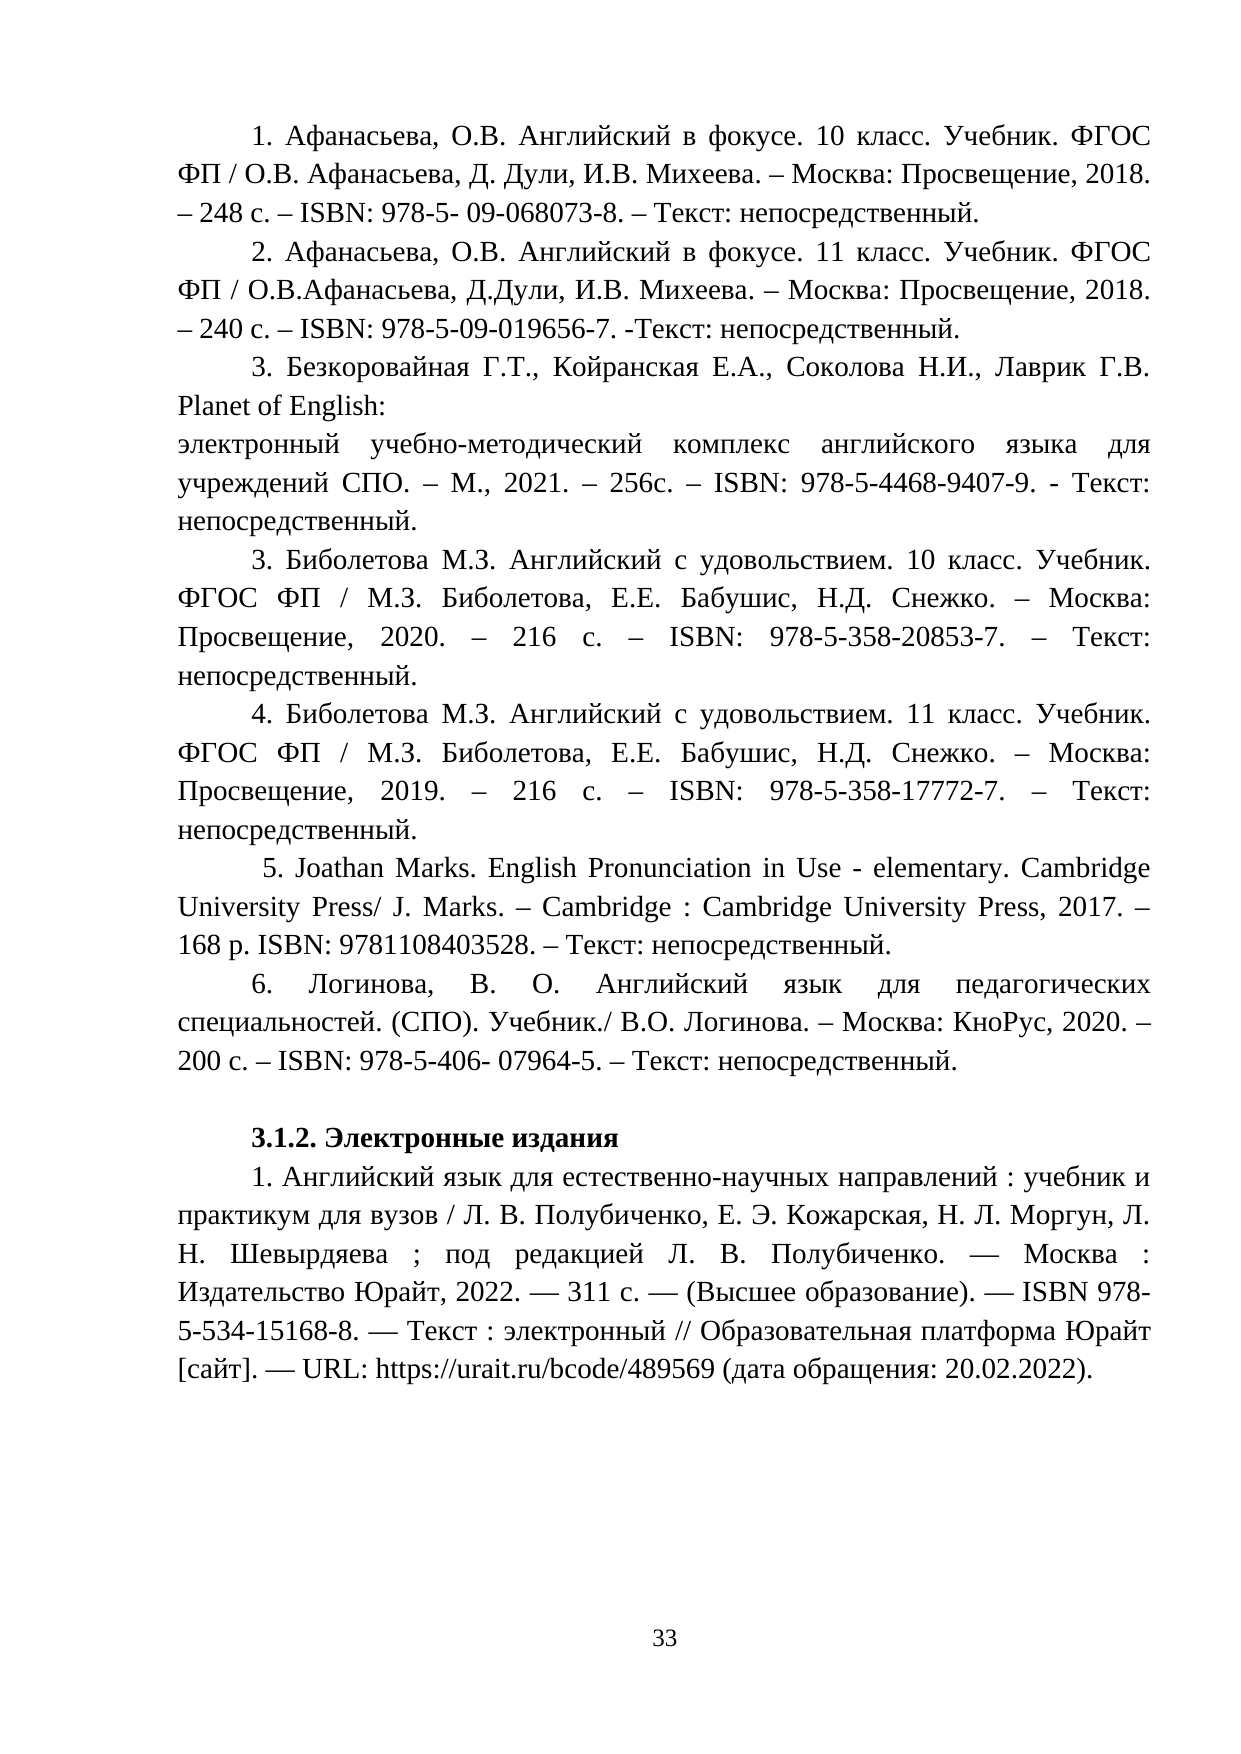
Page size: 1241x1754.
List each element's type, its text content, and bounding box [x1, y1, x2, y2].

text электронный учебно-методический комплекс английского языка для учреждений СПО. – М., 2021. – 256с. – ISBN: 978-5-4468-9407-9. - Текст: непосредственный. [177, 426, 1152, 537]
text 6. Логинова, В. О. Английский язык для педагогических специальностей. (СПО). Учебник./ В.О. Логинова. – Москва: КноРус, 2020. – 200 с. – ISBN: 978-5-406- 07964-5. – Текст: непосредственный. [177, 966, 1152, 1077]
text 3. Безкоровайная Г.Т., Койранская Е.А., Соколова Н.И., Лаврик Г.В. Planet of English: [177, 349, 1152, 421]
text 1. Английский язык для естественно-научных направлений : учебник и практикум для вузов / Л. В. Полубиченко, Е. Э. Кожарская, Н. Л. Моргун, Л. Н. Шевырдяева ; под редакцией Л. В. Полубиченко. — Москва : Издательство Юрайт, 2022. — 311 с. — (Высшее образование). — ISBN 978-5-534-15168-8. — Текст : электронный // Образовательная платформа Юрайт [сайт]. — URL: https://urait.ru/bcode/489569 (дата обращения: 20.02.2022). [177, 1159, 1152, 1385]
text 1. Афанасьева, О.В. Английский в фокусе. 10 класс. Учебник. ФГОС ФП / О.В. Афанасьева, Д. Дули, И.В. Михеева. – Москва: Просвещение, 2018. – 248 с. – ISBN: 978-5- 09-068073-8. – Текст: непосредственный. [177, 118, 1152, 229]
text 3. Биболетова М.З. Английский с удовольствием. 10 класс. Учебник. ФГОС ФП / М.З. Биболетова, Е.Е. Бабушис, Н.Д. Снежко. – Москва: Просвещение, 2020. – 216 с. – ISBN: 978-5-358-20853-7. – Текст: непосредственный. [177, 542, 1152, 691]
text 2. Афанасьева, О.В. Английский в фокусе. 11 класс. Учебник. ФГОС ФП / О.В.Афанасьева, Д.Дули, И.В. Михеева. – Москва: Просвещение, 2018. – 240 с. – ISBN: 978-5-09-019656-7. -Текст: непосредственный. [177, 234, 1152, 344]
text 5. Joathan Marks. English Pronunciation in Use - elementary. Cambridge University Press/ J. Marks. – Cambridge : Cambridge University Press, 2017. – 168 p. ISBN: 9781108403528. – Текст: непосредственный. [177, 850, 1152, 961]
text 4. Биболетова М.З. Английский с удовольствием. 11 класс. Учебник. ФГОС ФП / М.З. Биболетова, Е.Е. Бабушис, Н.Д. Снежко. – Москва: Просвещение, 2019. – 216 с. – ISBN: 978-5-358-17772-7. – Текст: непосредственный. [177, 696, 1152, 845]
text 3.1.2. Электронные издания [177, 1120, 1152, 1154]
